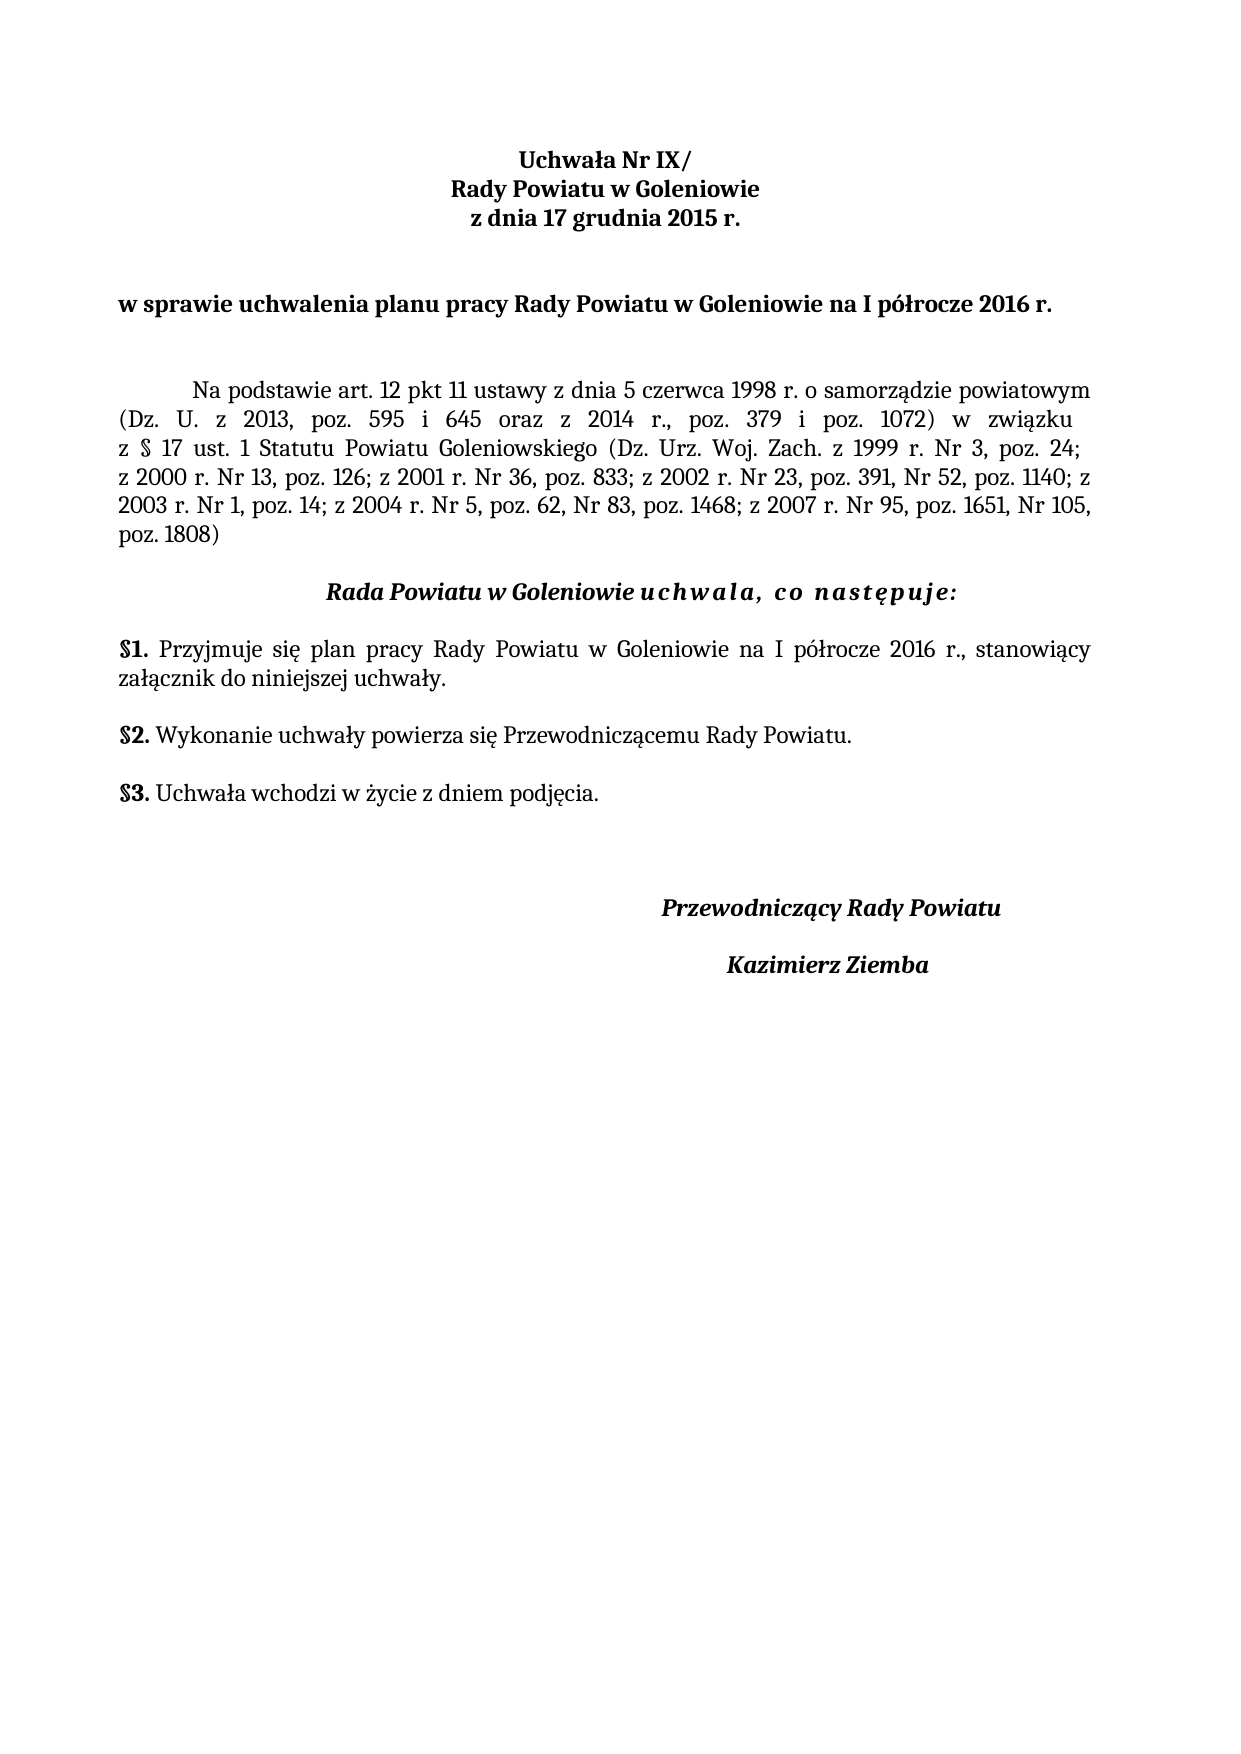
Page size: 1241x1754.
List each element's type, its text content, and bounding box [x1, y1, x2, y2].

text Przewodniczący Rady Powiatu [413, 894, 1093, 922]
text §2. Wykonanie uchwały powierza się Przewodniczącemu Rady Powiatu. [118, 721, 1093, 750]
text Uchwała Nr IX/ [118, 146, 1093, 175]
text Rady Powiatu w Goleniowie [118, 175, 1093, 204]
text §1. Przyjmuje się plan pracy Rady Powiatu w Goleniowie na I półrocze 2016 r., stanowiący załącznik do niniejszej uchwały. [118, 635, 1093, 692]
text Na podstawie art. 12 pkt 11 ustawy z dnia 5 czerwca 1998 r. o samorządzie powiatowym (Dz. U. z 2013, poz. 595 i 645 oraz z 2014 r., poz. 379 i poz. 1072) w związku z § 17 ust. 1 Statutu Powiatu Goleniowskiego (Dz. Urz. Woj. Zach. z 1999 r. Nr 3, poz. 24; z 2000 r. Nr 13, poz. 126; z 2001 r. Nr 36, poz. 833; z 2002 r. Nr 23, poz. 391, Nr 52, poz. 1140; z 2003 r. Nr 1, poz. 14; z 2004 r. Nr 5, poz. 62, Nr 83, poz. 1468; z 2007 r. Nr 95, poz. 1651, Nr 105, poz. 1808) [118, 376, 1093, 549]
text §3. Uchwała wchodzi w życie z dniem podjęcia. [118, 779, 1093, 807]
text Kazimierz Ziemba [118, 951, 1093, 980]
text w sprawie uchwalenia planu pracy Rady Powiatu w Goleniowie na I półrocze 2016 r. [118, 290, 1093, 319]
text Rada Powiatu w Goleniowie uchwala, co następuje: [118, 577, 1093, 606]
text z dnia 17 grudnia 2015 r. [118, 204, 1093, 232]
